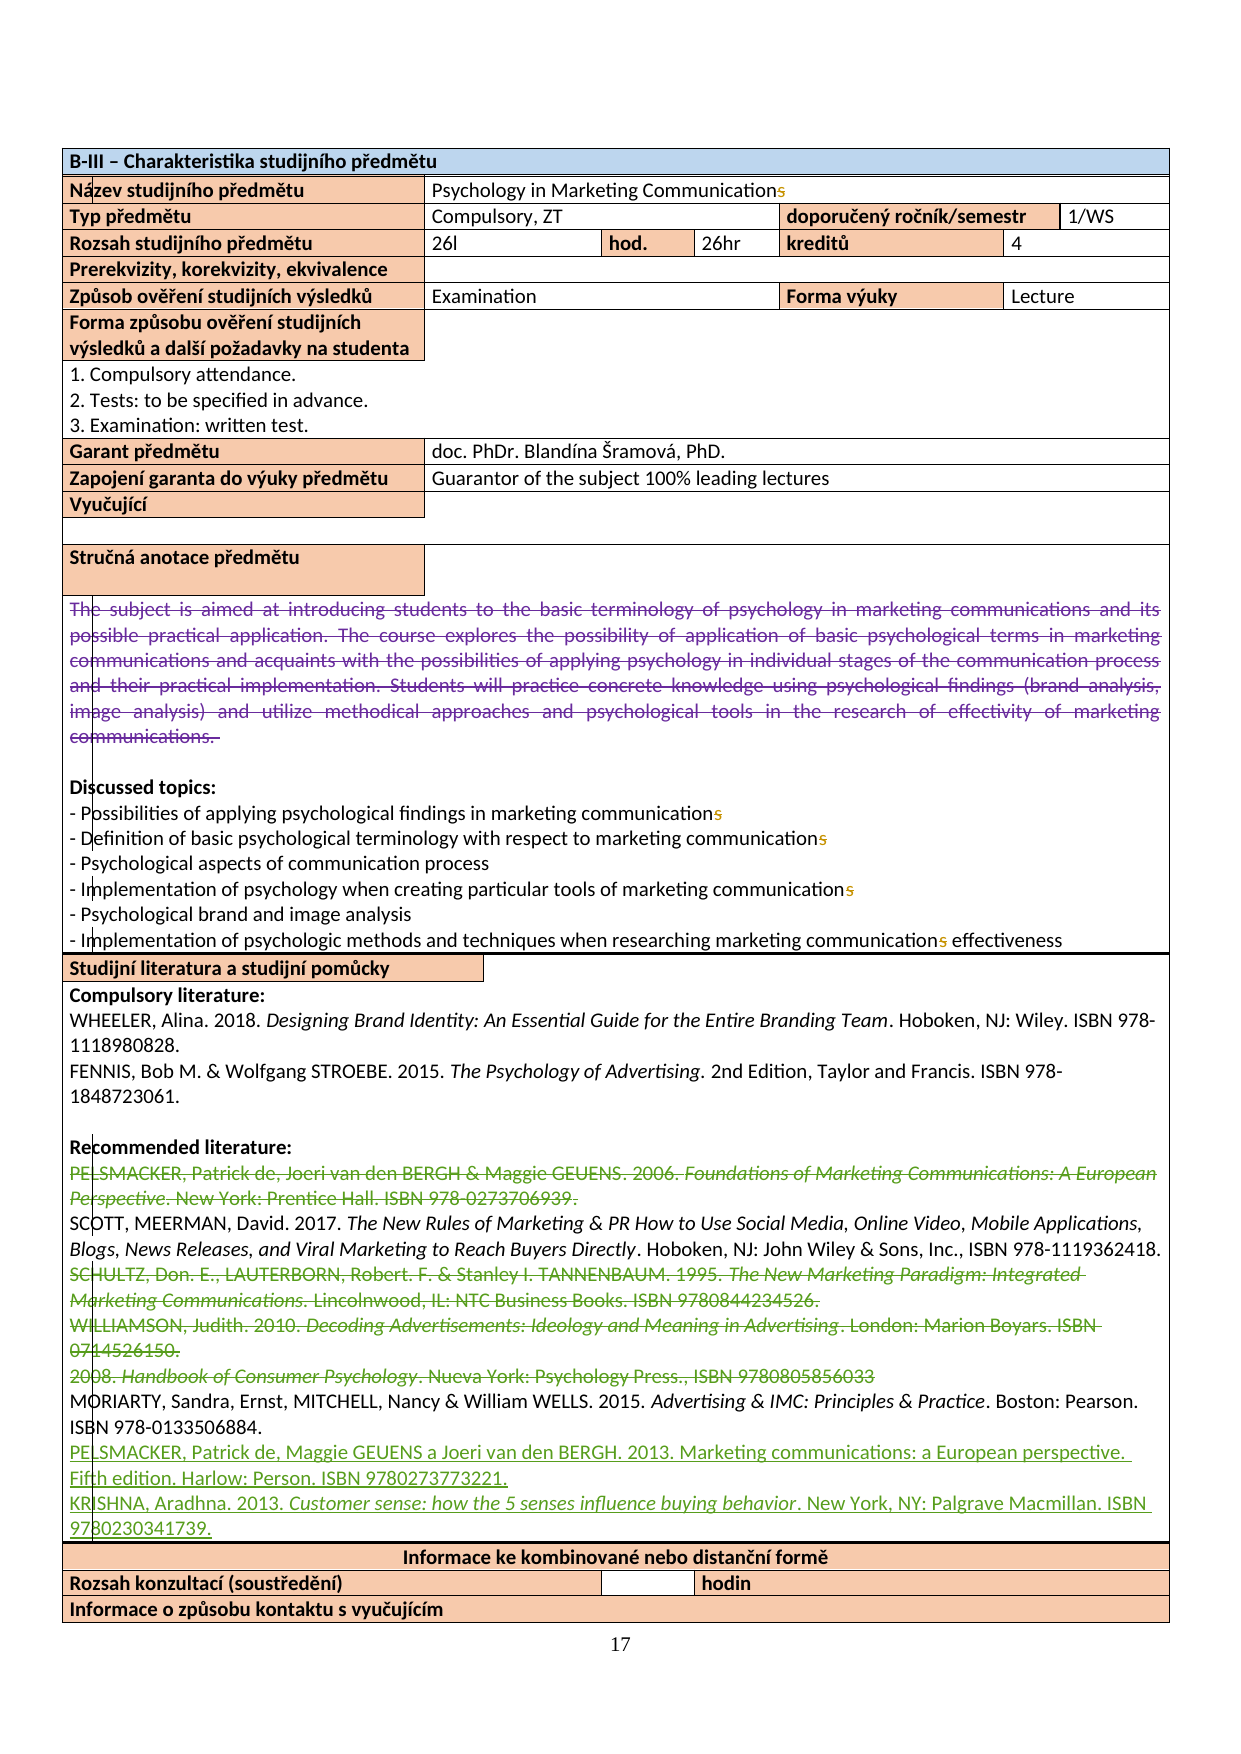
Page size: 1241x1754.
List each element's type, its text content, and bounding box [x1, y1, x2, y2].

table_cell Compulsory literature: WHEELER, Alina. 2018. Designing Brand Identity: An Essential Guide for the Entire Branding Team. Hoboken, NJ: Wiley. ISBN 978-1118980828. FENNIS, Bob M. & Wolfgang STROEBE. 2015. The Psychology of Advertising. 2nd Edition, Taylor and Francis. ISBN 978-1848723061. Recommended literature: SCOTT, MEERMAN, David. 2017. The New Rules of Marketing & PR How to Use Social Media, Online Video, Mobile Applications, Blogs, News Releases, and Viral Marketing to Reach Buyers Directly. Hoboken, NJ: John Wiley & Sons, Inc., ISBN 978-1119362418. MORIARTY, Sandra, Ernst, MITCHELL, Nancy & William WELLS. 2015. Advertising & IMC: Principles & Practice. Boston: Pearson. ISBN 978-0133506884. [63, 981, 1169, 1541]
table_cell hodin [695, 1571, 1169, 1595]
table_cell Zapojení garanta do výuky předmětu [63, 465, 424, 491]
table_cell Psychology in Marketing Communication [425, 177, 1169, 203]
table_cell Prerekvizity, korekvizity, ekvivalence [63, 257, 424, 282]
table_cell Rozsah konzultací (soustředění) [63, 1571, 601, 1595]
table_cell Název studijního předmětu [93, 177, 424, 203]
table_cell Examination [425, 283, 779, 308]
table_cell Garant předmětu [63, 439, 424, 464]
table_cell Studijní literatura a studijní pomůcky [63, 955, 483, 981]
table_cell 4 [1004, 230, 1169, 256]
table_cell Stručná anotace předmětu [63, 545, 424, 595]
table_cell Informace o způsobu kontaktu s vyučujícím [63, 1596, 1169, 1622]
table_header B-III – Charakteristika studijního předmětu [63, 149, 1169, 174]
table_cell [425, 545, 1169, 595]
table_cell [425, 257, 1169, 282]
table_cell Vyučující [63, 492, 424, 517]
table_cell [602, 1571, 694, 1595]
table_cell Typ předmětu [63, 204, 424, 229]
table_cell Informace ke kombinované nebo distanční formě [63, 1544, 1169, 1569]
table_cell Guarantor of the subject 100% leading lectures [425, 465, 1169, 491]
table_cell Rozsah studijního předmětu [63, 230, 424, 256]
table_cell doc. PhDr. Blandína Šramová, PhD. [425, 439, 1169, 464]
table_cell kreditů [780, 230, 1003, 256]
table_cell 1/WS [1061, 204, 1169, 229]
table_cell hod. [602, 230, 694, 256]
table_cell Způsob ověření studijních výsledků [63, 283, 424, 308]
table_cell Compulsory, ZT [425, 204, 779, 229]
table_cell [425, 310, 1169, 360]
table_cell Forma způsobu ověření studijních výsledků a další požadavky na studenta [63, 310, 424, 360]
table_cell [425, 492, 1169, 517]
table_cell 1. Compulsory attendance. 2. Tests: to be specified in advance. 3. Examination: written test. [296, 360, 1169, 438]
table_cell doporučený ročník/semestr [780, 204, 1059, 229]
table_cell Lecture [1004, 283, 1169, 308]
table_cell [484, 955, 1169, 981]
table_cell Discussed topics: - Possibilities of applying psychological findings in marketing communication - Definition of basic psychological terminology with respect to marketing communication - Psychological aspects of communication process - Implementation of psychology when creating particular tools of marketing communication - Psychological brand and image analysis - Implementation of psychologic methods and techniques when researching marketing communication effectiveness [93, 595, 1169, 952]
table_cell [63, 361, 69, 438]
table_cell [63, 517, 1169, 543]
table_cell Forma výuky [780, 283, 1003, 308]
table_cell 26hr [695, 230, 779, 256]
table_cell 26l [425, 230, 601, 256]
